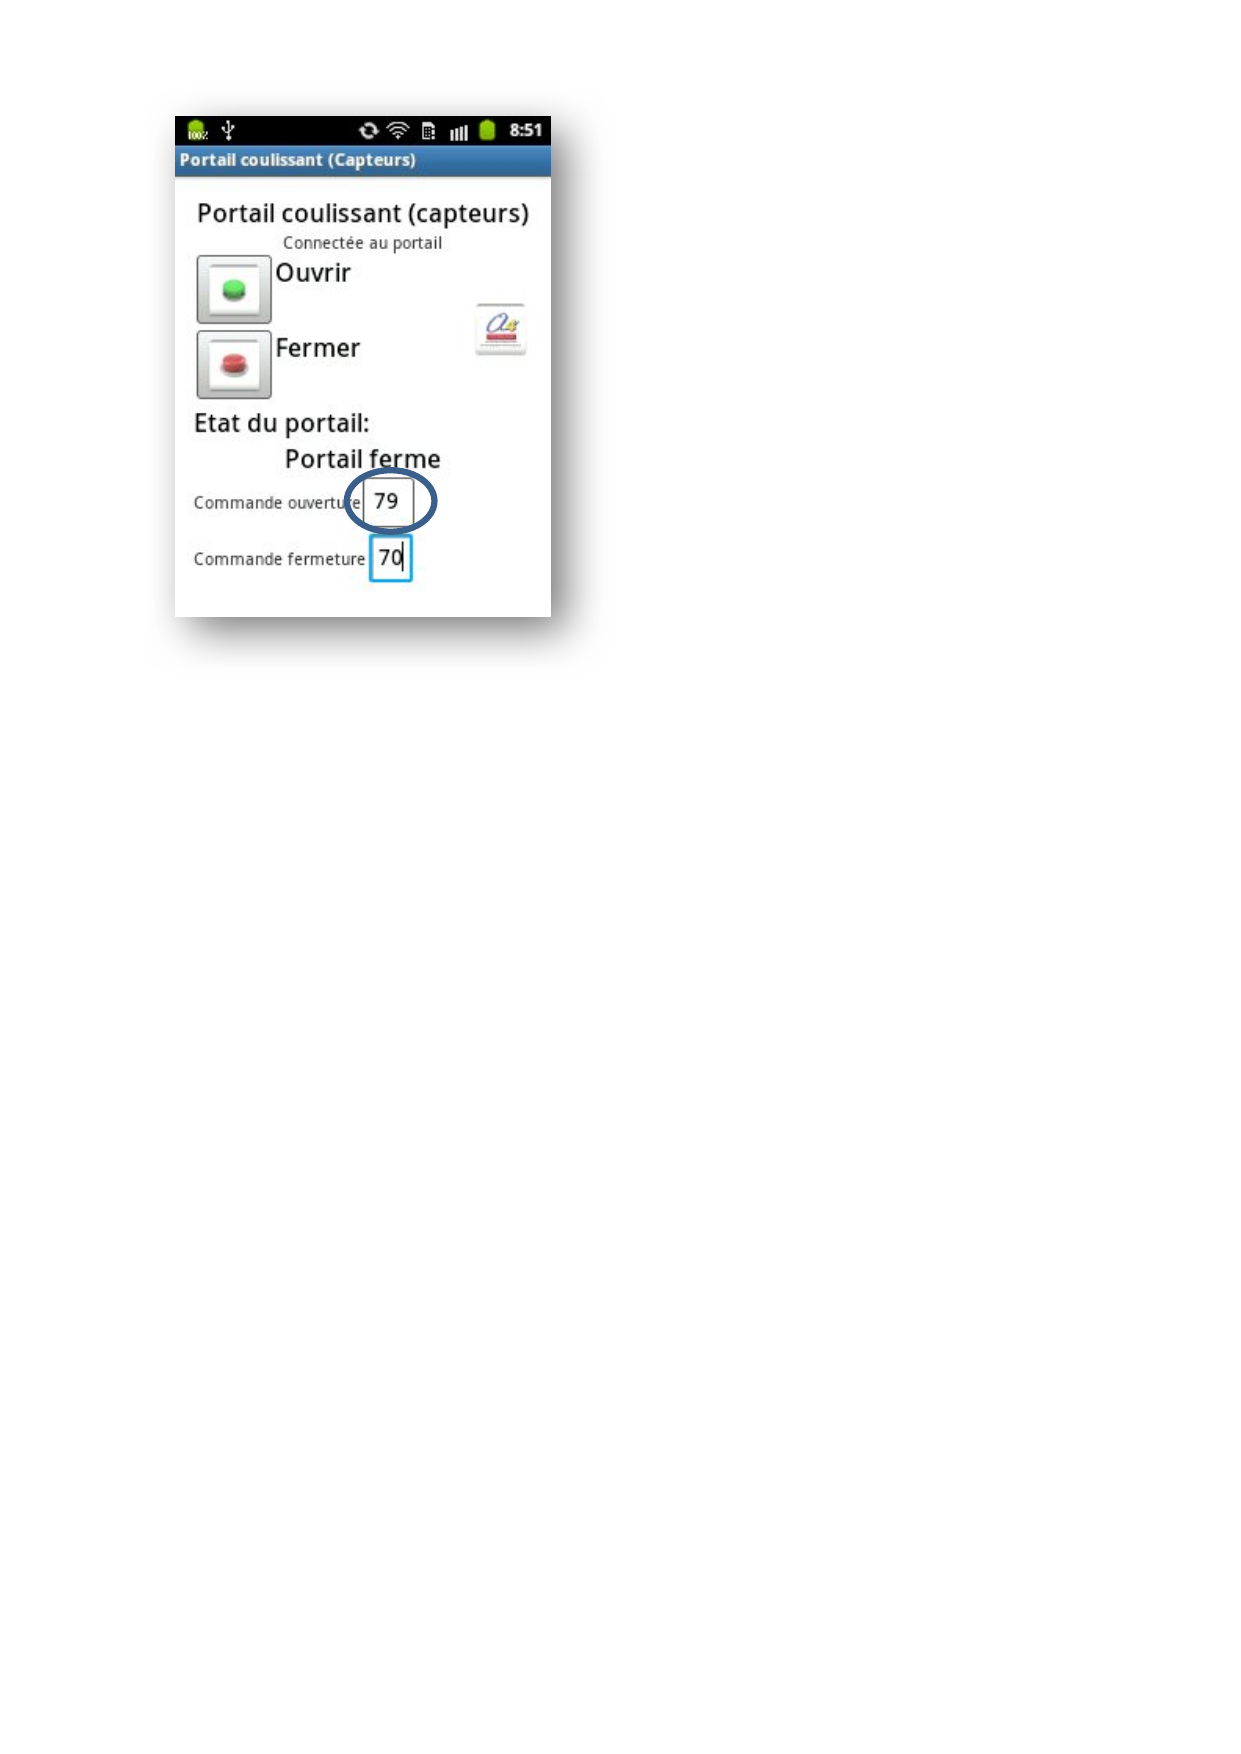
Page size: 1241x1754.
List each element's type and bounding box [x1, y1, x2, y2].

picture [175, 116, 551, 617]
